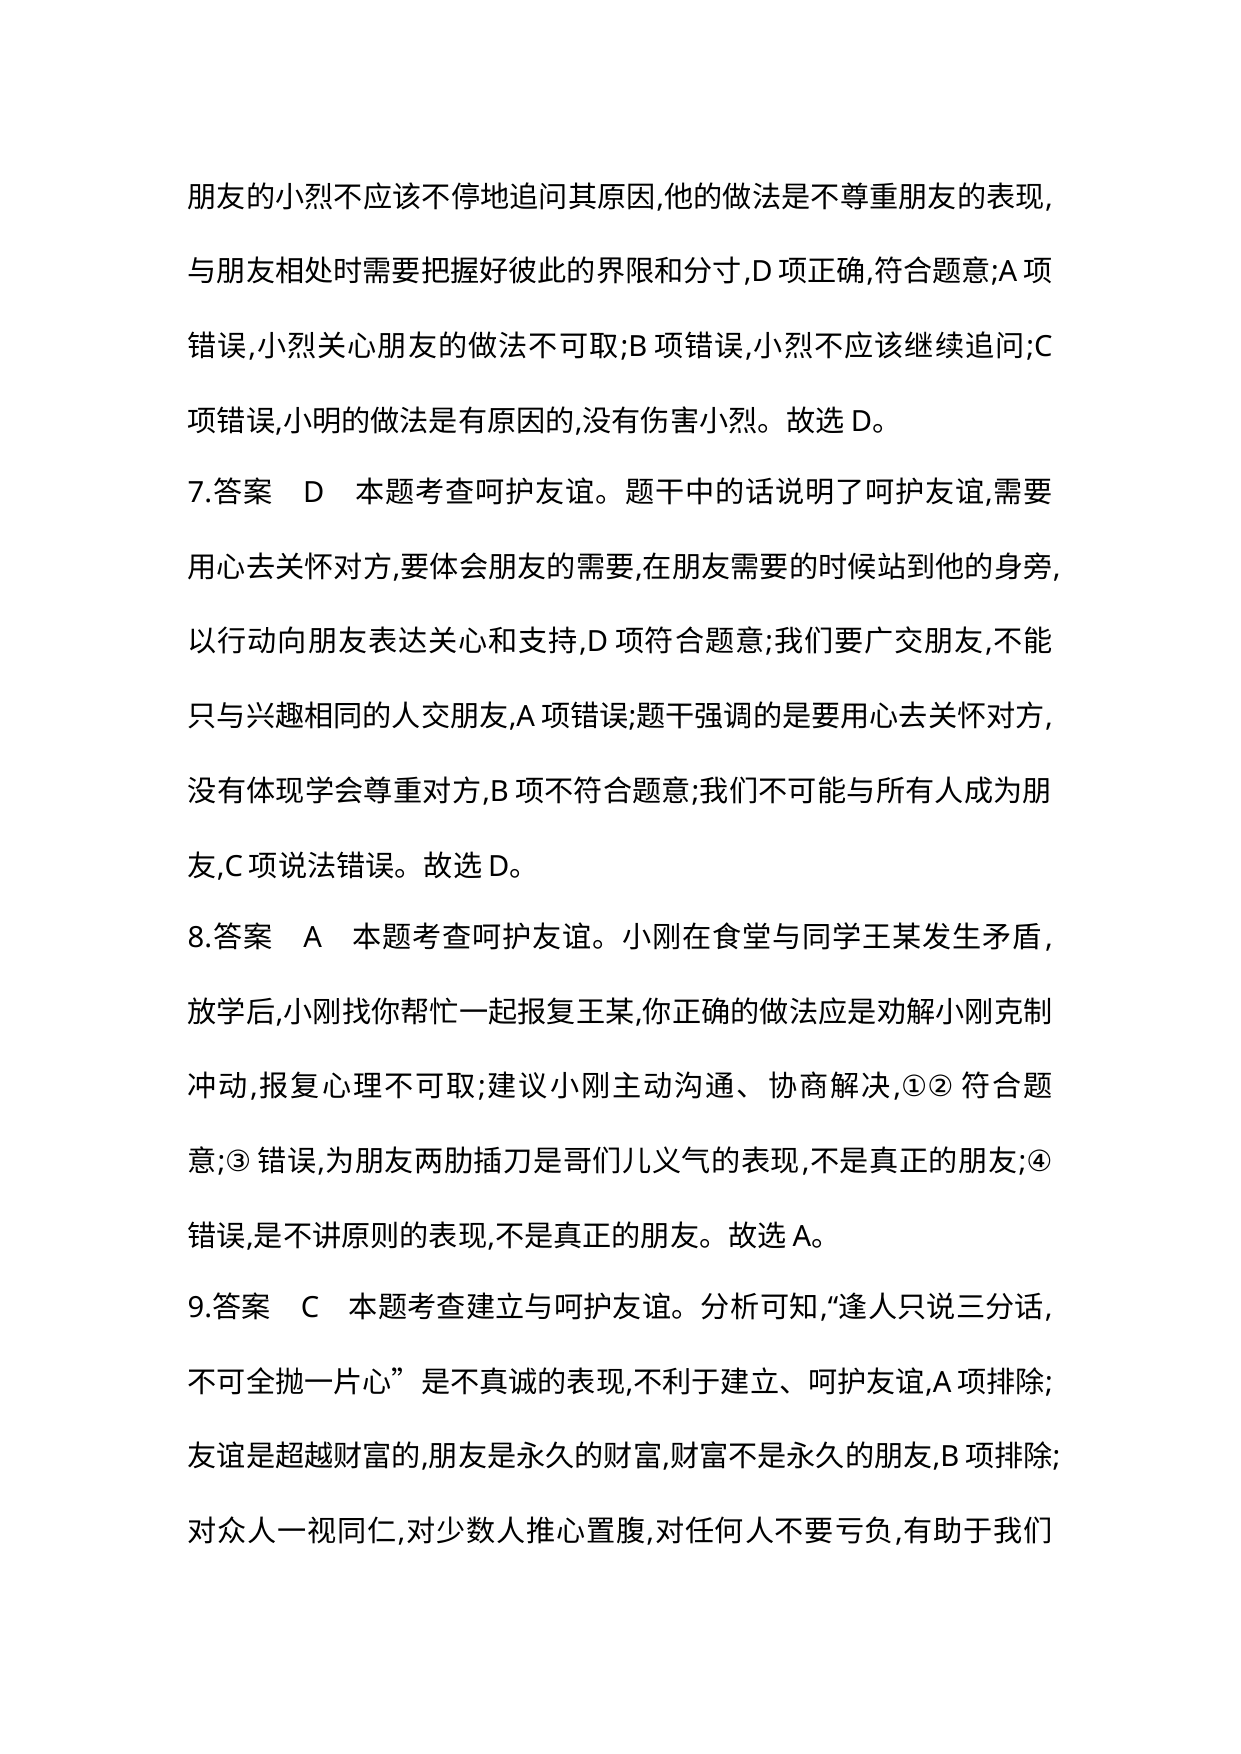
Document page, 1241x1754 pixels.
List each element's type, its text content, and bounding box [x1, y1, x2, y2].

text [187, 162, 1053, 451]
text 8.答案 A 本题考查呵护友谊。小刚在食堂与同学王某发生矛盾,放学后,小刚找你帮忙一起报复王某,你正确的做法应是劝解小刚克制冲动,报复心理不可取;建议小刚主动沟通、协商解决,①②符合题意;③错误,为朋友两肋插刀是哥们儿义气的表现,不是真正的朋友;④错误,是不讲原则的表现,不是真正的朋友。故选A。 [187, 902, 1053, 1266]
text 7.答案 D 本题考查呵护友谊。题干中的话说明了呵护友谊,需要用心去关怀对方,要体会朋友的需要,在朋友需要的时候站到他的身旁,以行动向朋友表达关心和支持,D项符合题意;我们要广交朋友,不能只与兴趣相同的人交朋友,A项错误;题干强调的是要用心去关怀对方,没有体现学会尊重对方,B项不符合题意;我们不可能与所有人成为朋友,C项说法错误。故选D。 [187, 457, 1053, 896]
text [187, 1272, 1053, 1561]
